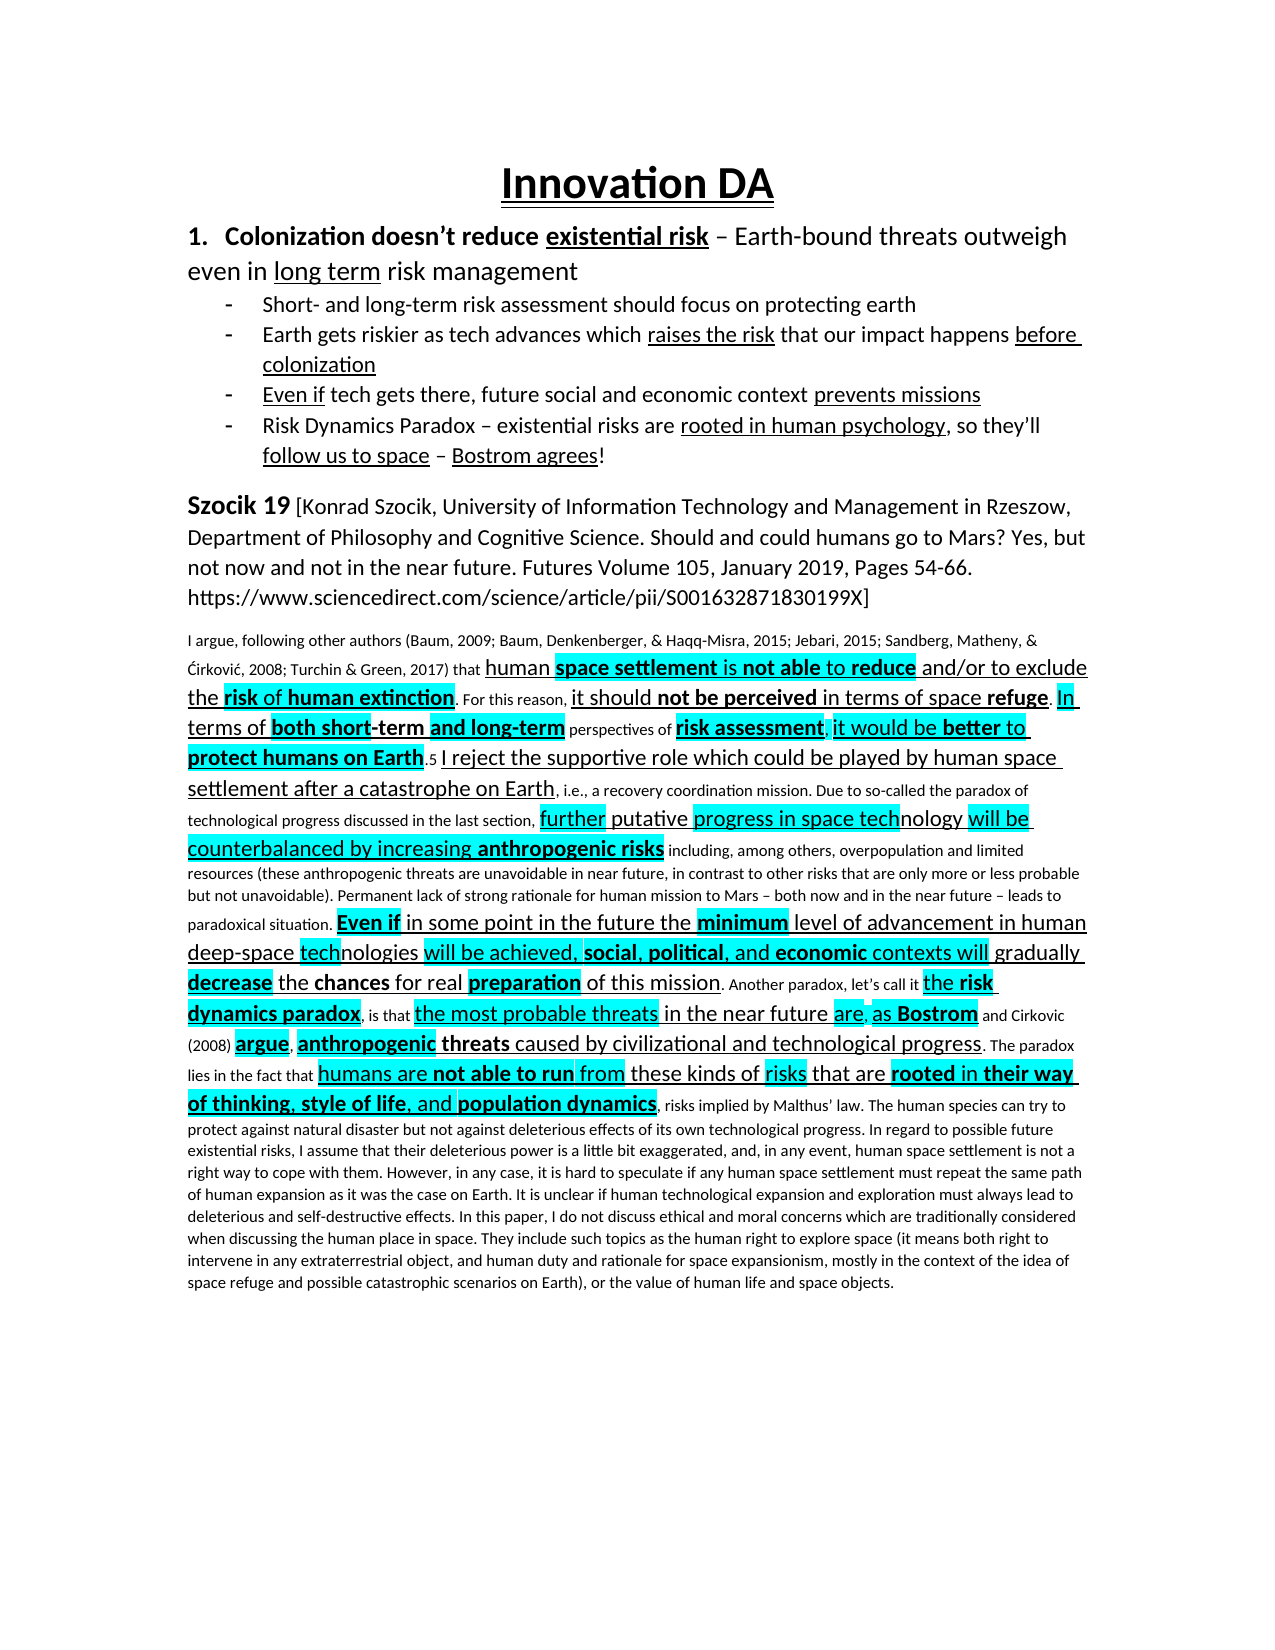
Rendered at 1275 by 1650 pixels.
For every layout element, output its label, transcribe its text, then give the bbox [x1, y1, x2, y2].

text I argue, following other authors (Baum, 2009; Baum, Denkenberger, & Haqq-Misra, 2015; Jebari, 2015; Sandberg, Matheny, & Ćirković, 2008; Turchin & Green, 2017) that human space settlement is not able to reduce and/or to exclude the risk of human extinction. For this reason, it should not be perceived in terms of space refuge. In terms of both short-term and long-term perspectives of risk assessment, it would be better to protect humans on Earth.5 I reject the supportive role which could be played by human space settlement after a catastrophe on Earth, i.e., a recovery coordination mission. Due to so-called the paradox of technological progress discussed in the last section, further putative progress in space technology will be counterbalanced by increasing anthropogenic risks including, among others, overpopulation and limited resources (these anthropogenic threats are unavoidable in near future, in contrast to other risks that are only more or less probable but not unavoidable). Permanent lack of strong rationale for human mission to Mars – both now and in the near future – leads to paradoxical situation. Even if in some point in the future the minimum level of advancement in human deep-space technologies will be achieved, social, political, and economic contexts will gradually decrease the chances for real preparation of this mission. Another paradox, let’s call it the risk dynamics paradox, is that the most probable threats in the near future are, as Bostrom and Cirkovic (2008) argue, anthropogenic threats caused by civilizational and technological progress. The paradox lies in the fact that humans are not able to run from these kinds of risks that are rooted in their way of thinking, style of life, and population dynamics, risks implied by Malthus’ law. The human species can try to protect against natural disaster but not against deleterious effects of its own technological progress. In regard to possible future existential risks, I assume that their deleterious power is a little bit exaggerated, and, in any event, human space settlement is not a right way to cope with them. However, in any case, it is hard to speculate if any human space settlement must repeat the same path of human expansion as it was the case on Earth. It is unclear if human technological expansion and exploration must always lead to deleterious and self-destructive effects. In this paper, I do not discuss ethical and moral concerns which are traditionally considered when discussing the human place in space. They include such topics as the human right to explore space (it means both right to intervene in any extraterrestrial object, and human duty and rationale for space expansionism, mostly in the context of the idea of space refuge and possible catastrophic scenarios on Earth), or the value of human life and space objects. [187, 630, 1087, 1292]
list Short- and long-term risk assessment should focus on protecting earth [225, 290, 1087, 318]
list Risk Dynamics Paradox – existential risks are rooted in human psychology, so they’ll follow us to space – Bostrom agrees! [225, 411, 1087, 469]
subtitle Colonization doesn’t reduce existential risk – Earth-bound threats outweigh even in long term risk management [187, 219, 1087, 287]
subtitle Innovation DA [187, 154, 1087, 210]
list Earth gets riskier as tech advances which raises the risk that our impact happens before colonization [225, 320, 1087, 378]
text Szocik 19 [Konrad Szocik, University of Information Technology and Management in Rzeszow, Department of Philosophy and Cognitive Science. Should and could humans go to Mars? Yes, but not now and not in the near future. Futures Volume 105, January 2019, Pages 54-66. https://www.sciencedirect.com/science/article/pii/S001632871830199X] [187, 488, 1087, 611]
list Even if tech gets there, future social and economic context prevents missions [225, 381, 1087, 408]
